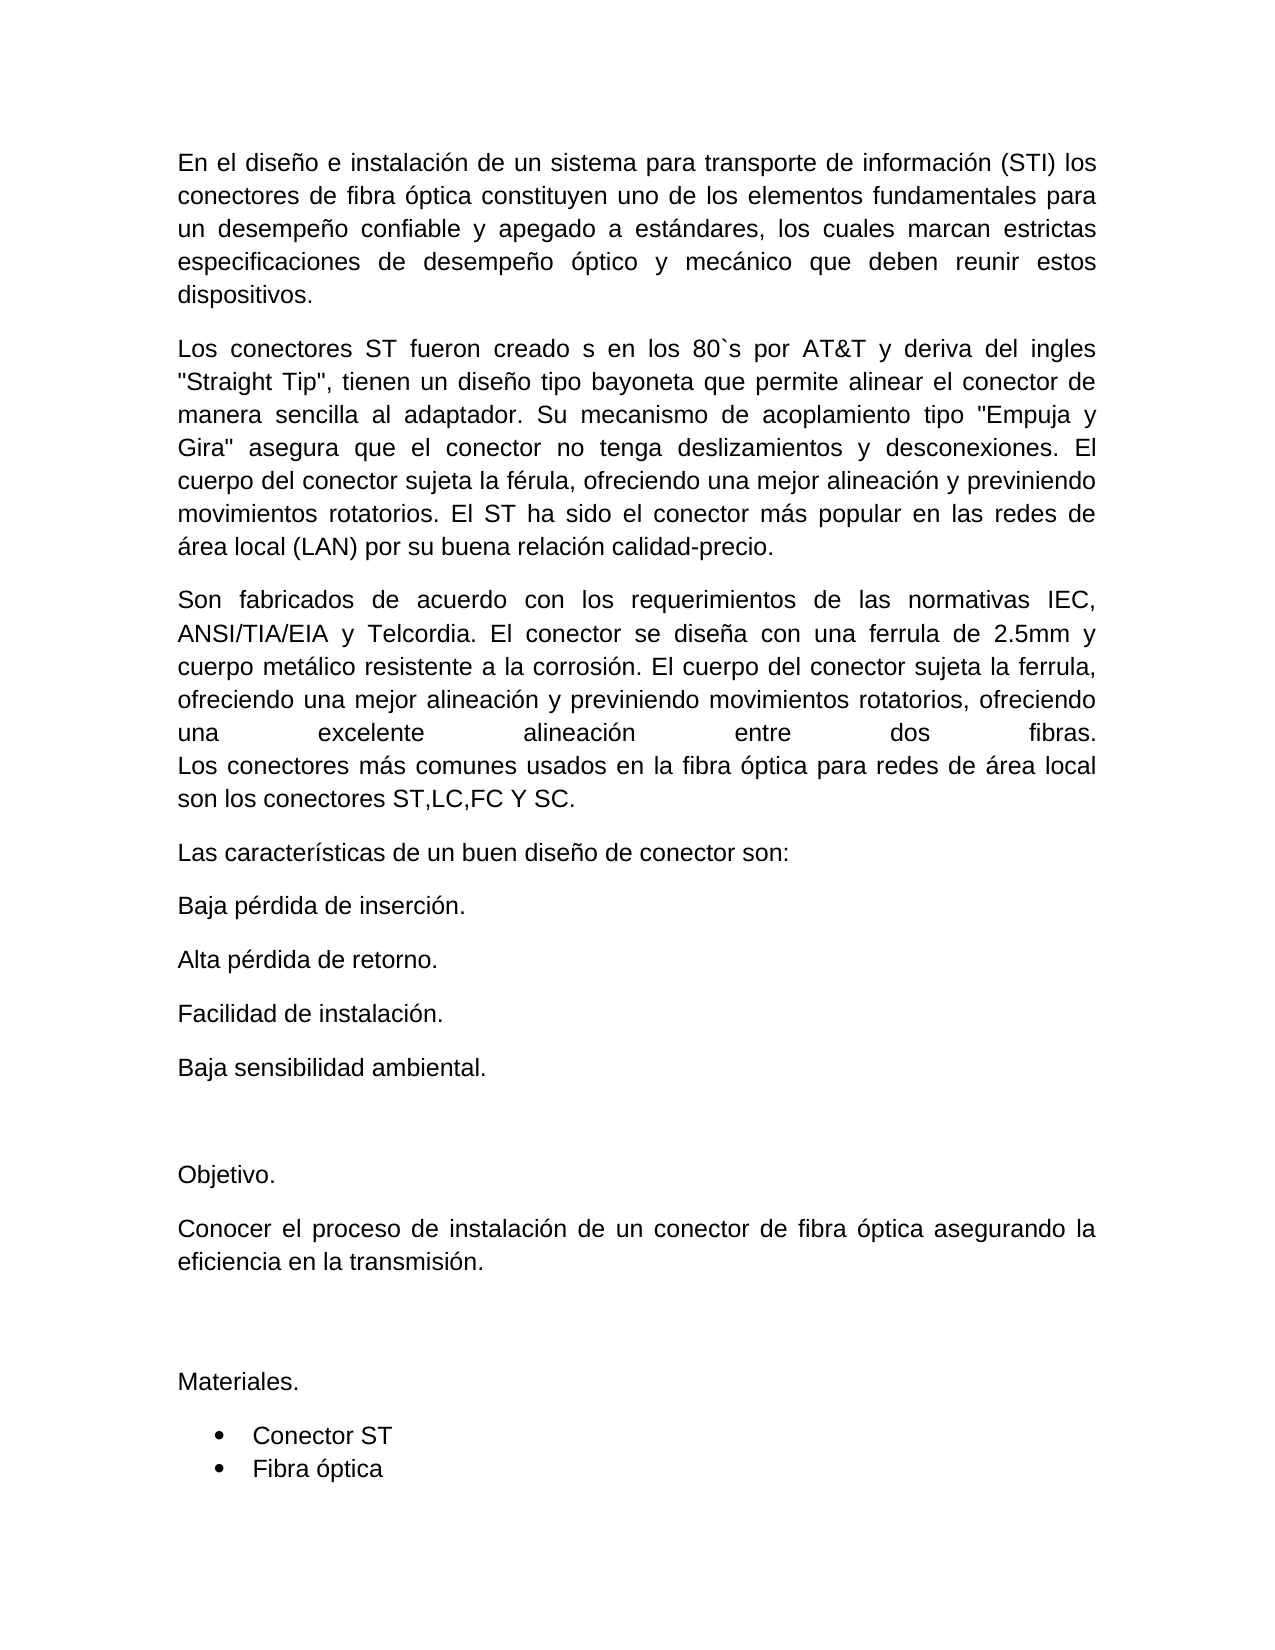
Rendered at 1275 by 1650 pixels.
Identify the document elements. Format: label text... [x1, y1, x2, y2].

text Materiales. [177, 1367, 1098, 1396]
text Baja sensibilidad ambiental. [177, 1053, 1098, 1082]
list Conector ST [215, 1421, 1098, 1450]
text Conocer el proceso de instalación de un conector de fibra óptica asegurando la eficiencia en la transmisión. [177, 1214, 1098, 1275]
list Fibra óptica [215, 1454, 1098, 1483]
text En el diseño e instalación de un sistema para transporte de información (STI) los conectores de fibra óptica constituyen uno de los elementos fundamentales para un desempeño confiable y apegado a estándares, los cuales marcan estrictas especificaciones de desempeño óptico y mecánico que deben reunir estos dispositivos. [177, 148, 1098, 308]
text Alta pérdida de retorno. [177, 945, 1098, 974]
text Los conectores ST fueron creado s en los 80`s por AT&T y deriva del ingles "Straight Tip", tienen un diseño tipo bayoneta que permite alinear el conector de manera sencilla al adaptador. Su mecanismo de acoplamiento tipo "Empuja y Gira" asegura que el conector no tenga deslizamientos y desconexiones. El cuerpo del conector sujeta la férula, ofreciendo una mejor alineación y previniendo movimientos rotatorios. El ST ha sido el conector más popular en las redes de área local (LAN) por su buena relación calidad-precio. [177, 333, 1098, 560]
text Son fabricados de acuerdo con los requerimientos de las normativas IEC, ANSI/TIA/EIA y Telcordia. El conector se diseña con una ferrula de 2.5mm y cuerpo metálico resistente a la corrosión. El cuerpo del conector sujeta la ferrula, ofreciendo una mejor alineación y previniendo movimientos rotatorios, ofreciendo una excelente alineación entre dos fibras. Los conectores más comunes usados en la fibra óptica para redes de área local son los conectores ST,LC,FC Y SC. [177, 586, 1098, 812]
text Facilidad de instalación. [177, 999, 1098, 1028]
text Baja pérdida de inserción. [177, 891, 1098, 920]
text Objetivo. [177, 1160, 1098, 1188]
text Las características de un buen diseño de conector son: [177, 837, 1098, 866]
